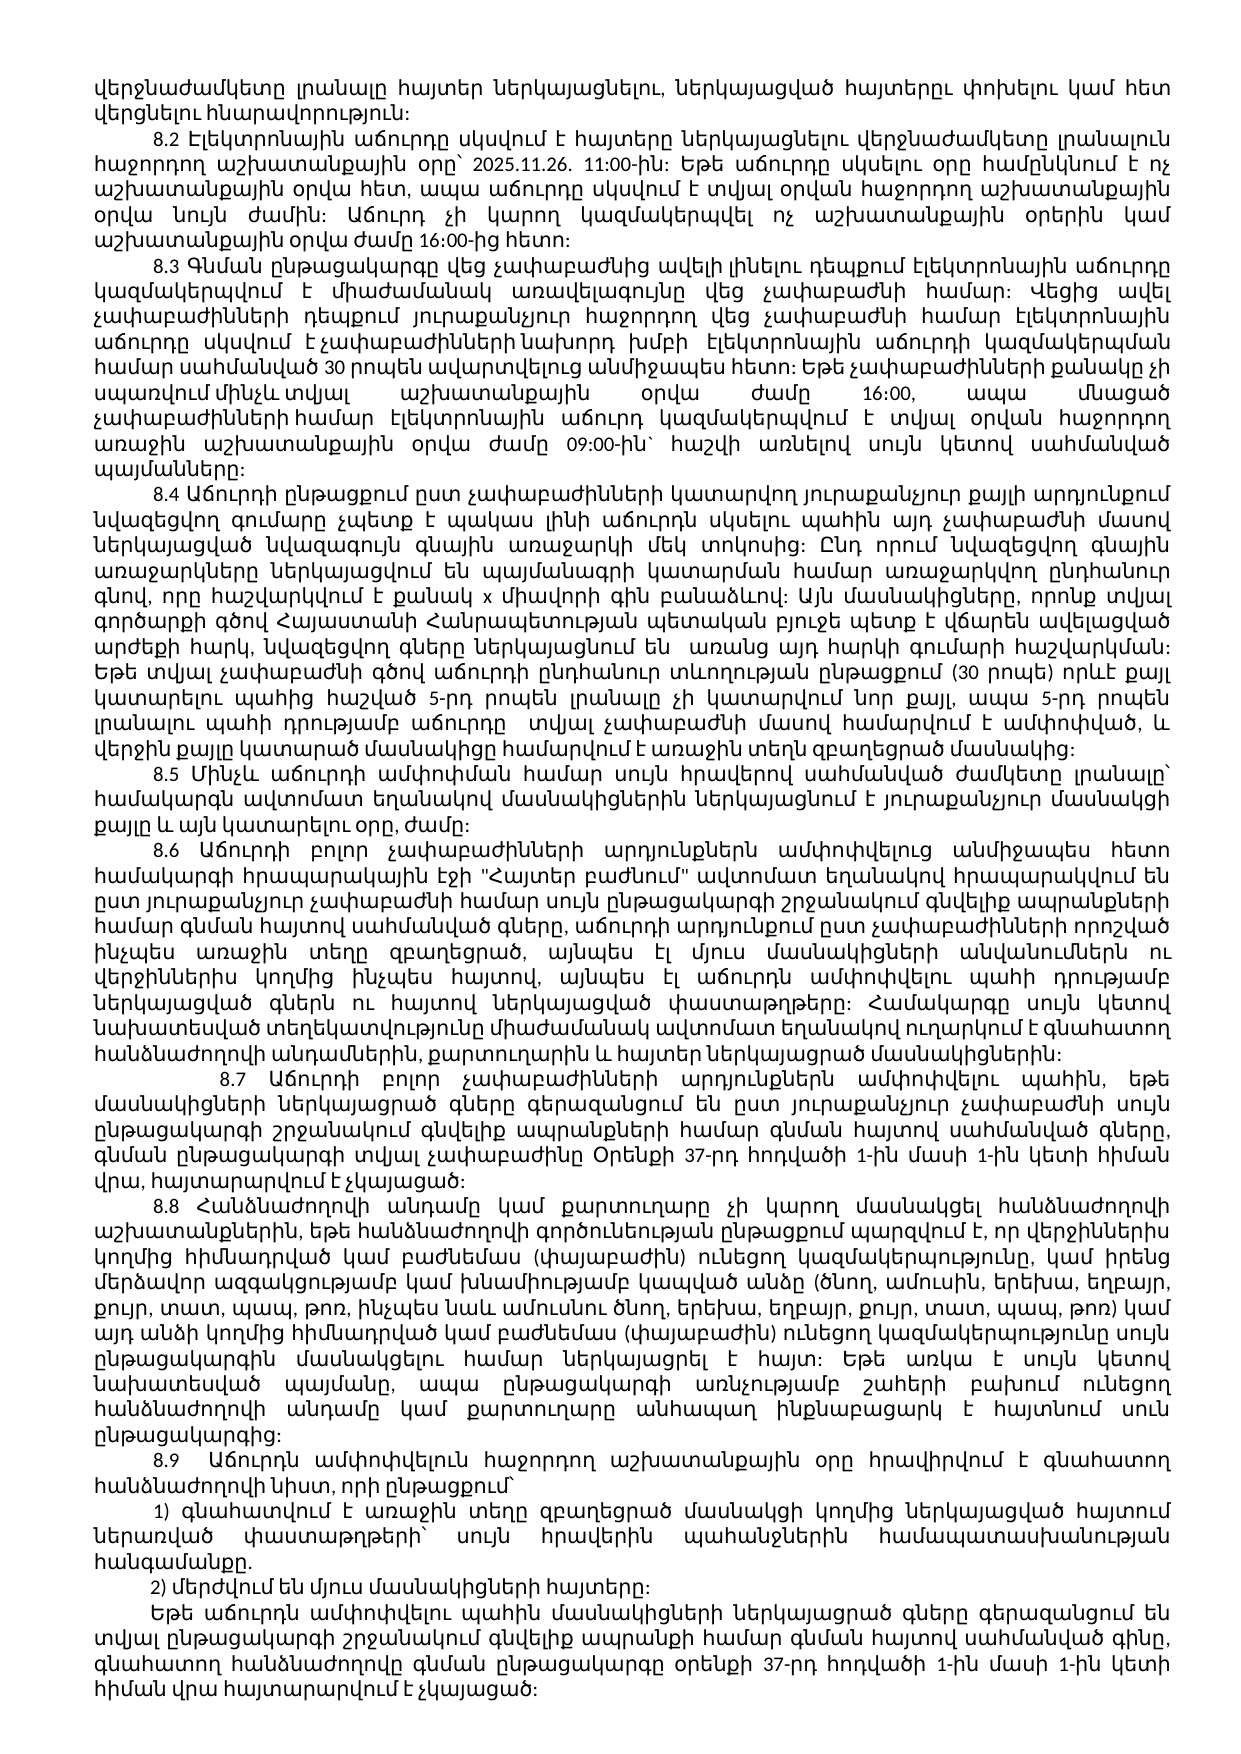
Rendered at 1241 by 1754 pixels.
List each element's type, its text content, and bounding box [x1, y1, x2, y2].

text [94, 75, 1171, 126]
text Եթե աճուրդն ամփոփվելու պահին մասնակիցների ներկայացրած գները գերազանցում են տվյալ ընթացակարգի շրջանակում գնվելիք ապրանքի համար գնման հայտով սահմանված գինը, գնահատող հանձնաժողովը գնման ընթացակարգը օրենքի 37-րդ հոդվածի 1-ին մասի 1-ին կետի հիման վրա հայտարարվում է չկայացած: [94, 1600, 1171, 1702]
text 8.6 Աճուրդի բոլոր չափաբաժինների արդյունքներն ամփոփվելուց անմիջապես հետո համակարգի հրապարակային էջի "Հայտեր բաժնում" ավտոմատ եղանակով հրապարակվում են ըստ յուրաքանչյուր չափաբաժնի համար սույն ընթացակարգի շրջանակում գնվելիք ապրանքների համար գնման հայտով սահմանված գները, աճուրդի արդյունքում ըստ չափաբաժինների որոշված ինչպես առաջին տեղը զբաղեցրած, այնպես էլ մյուս մասնակիցների անվանումներն ու վերջիններիս կողմից ինչպես հայտով, այնպես էլ աճուրդն ամփոփվելու պահի դրությամբ ներկայացված գներն ու հայտով ներկայացված փաստաթղթերը: Համակարգը սույն կետով նախատեսված տեղեկատվությունը միաժամանակ ավտոմատ եղանակով ուղարկում է գնահատող հանձնաժողովի անդամներին, քարտուղարին և հայտեր ներկայացրած մասնակիցներին: [94, 837, 1171, 1066]
text 1) գնահատվում է առաջին տեղը զբաղեցրած մասնակցի կողմից ներկայացված հայտում ներառված փաստաթղթերի՝ սույն հրավերին պահանջներին համապատասխանության հանգամանքը. [94, 1498, 1171, 1574]
text 8.3 Գնման ընթացակարգը վեց չափաբաժնից ավելի լինելու դեպքում էլեկտրոնային աճուրդը կազմակերպվում է միաժամանակ առավելագույնը վեց չափաբաժնի համար: Վեցից ավել չափաբաժինների դեպքում յուրաքանչյուր հաջորդող վեց չափաբաժնի համար էլեկտրոնային աճուրդը սկսվում է չափաբաժինների նախորդ խմբի էլեկտրոնային աճուրդի կազմակերպման համար սահմանված 30 րոպեն ավարտվելուց անմիջապես հետո: Եթե չափաբաժինների քանակը չի սպառվում մինչև տվյալ աշխատանքային օրվա ժամը 16։00, ապա մնացած չափաբաժինների համար էլեկտրոնային աճուրդ կազմակերպվում է տվյալ օրվան հաջորդող առաջին աշխատանքային օրվա ժամը 09:00-ին` հաշվի առնելով սույն կետով սահմանված պայմանները: [94, 253, 1171, 482]
text 8.5 Մինչև աճուրդի ամփոփման համար սույն հրավերով սահմանված ժամկետը լրանալը՝ համակարգն ավտոմատ եղանակով մասնակիցներին ներկայացնում է յուրաքանչյուր մասնակցի քայլը և այն կատարելու օրը, ժամը: [94, 761, 1171, 837]
text 8.9 Աճուրդն ամփոփվելուն հաջորդող աշխատանքային օրը հրավիրվում է գնահատող հանձնաժողովի նիստ, որի ընթացքում՝ [94, 1447, 1171, 1498]
text 8.7 Աճուրդի բոլոր չափաբաժինների արդյունքներն ամփոփվելու պահին, եթե մասնակիցների ներկայացրած գները գերազանցում են ըստ յուրաքանչյուր չափաբաժնի սույն ընթացակարգի շրջանակում գնվելիք ապրանքների համար գնման հայտով սահմանված գները, գնման ընթացակարգի տվյալ չափաբաժինը Օրենքի 37-րդ հոդվածի 1-ին մասի 1-ին կետի հիման վրա, հայտարարվում է չկայացած: [94, 1066, 1171, 1193]
text 8.4 Աճուրդի ընթացքում ըստ չափաբաժինների կատարվող յուրաքանչյուր քայլի արդյունքում նվազեցվող գումարը չպետք է պակաս լինի աճուրդն սկսելու պահին այդ չափաբաժնի մասով ներկայացված նվազագույն գնային առաջարկի մեկ տոկոսից: Ընդ որում նվազեցվող գնային առաջարկները ներկայացվում են պայմանագրի կատարման համար առաջարկվող ընդհանուր գնով, որը հաշվարկվում է քանակ x միավորի գին բանաձևով: Այն մասնակիցները, որոնք տվյալ գործարքի գծով Հայաստանի Հանրապետության պետական բյուջե պետք է վճարեն ավելացված արժեքի հարկ, նվազեցվող գները ներկայացնում են առանց այդ հարկի գումարի հաշվարկման: Եթե տվյալ չափաբաժնի գծով աճուրդի ընդհանուր տևողության ընթացքում (30 րոպե) որևէ քայլ կատարելու պահից հաշված 5-րդ րոպեն լրանալը չի կատարվում նոր քայլ, ապա 5-րդ րոպեն լրանալու պահի դրությամբ աճուրդը տվյալ չափաբաժնի մասով համարվում է ամփոփված, և վերջին քայլը կատարած մասնակիցը համարվում է առաջին տեղն զբաղեցրած մասնակից: [94, 482, 1171, 761]
text 8.2 Էլեկտրոնային աճուրդը սկսվում է հայտերը ներկայացնելու վերջնաժամկետը լրանալուն հաջորդող աշխատանքային օրը՝ 2025.11.26. 11:00 -ին: Եթե աճուրդը սկսելու օրը համընկնում է ոչ աշխատանքային օրվա հետ, ապա աճուրդը սկսվում է տվյալ օրվան հաջորդող աշխատանքային օրվա նույն ժամին: Աճուրդ չի կարող կազմակերպվել ոչ աշխատանքային օրերին կամ աշխատանքային օրվա ժամը 16։00-ից հետո: [94, 126, 1171, 253]
text 8.8 Հանձնաժողովի անդամը կամ քարտուղարը չի կարող մասնակցել հանձնաժողովի աշխատանքներին, եթե հանձնաժողովի գործունեության ընթացքում պարզվում է, որ վերջիններիս կողմից հիմնադրված կամ բաժնեմաս (փայաբաժին) ունեցող կազմակերպությունը, կամ իրենց մերձավոր ազգակցությամբ կամ խնամիությամբ կապված անձը (ծնող, ամուսին, երեխա, եղբայր, քույր, տատ, պապ, թոռ, ինչպես նաև ամուսնու ծնող, երեխա, եղբայր, քույր, տատ, պապ, թոռ) կամ այդ անձի կողմից հիմնադրված կամ բաժնեմաս (փայաբաժին) ունեցող կազմակերպությունը սույն ընթացակարգին մասնակցելու համար ներկայացրել է հայտ: Եթե առկա է սույն կետով նախատեսված պայմանը, ապա ընթացակարգի առնչությամբ շահերի բախում ունեցող հանձնաժողովի անդամը կամ քարտուղարը անհապաղ ինքնաբացարկ է հայտնում սուն ընթացակարգից: [94, 1193, 1171, 1447]
text 2) մերժվում են մյուս մասնակիցների հայտերը: [94, 1574, 1171, 1600]
